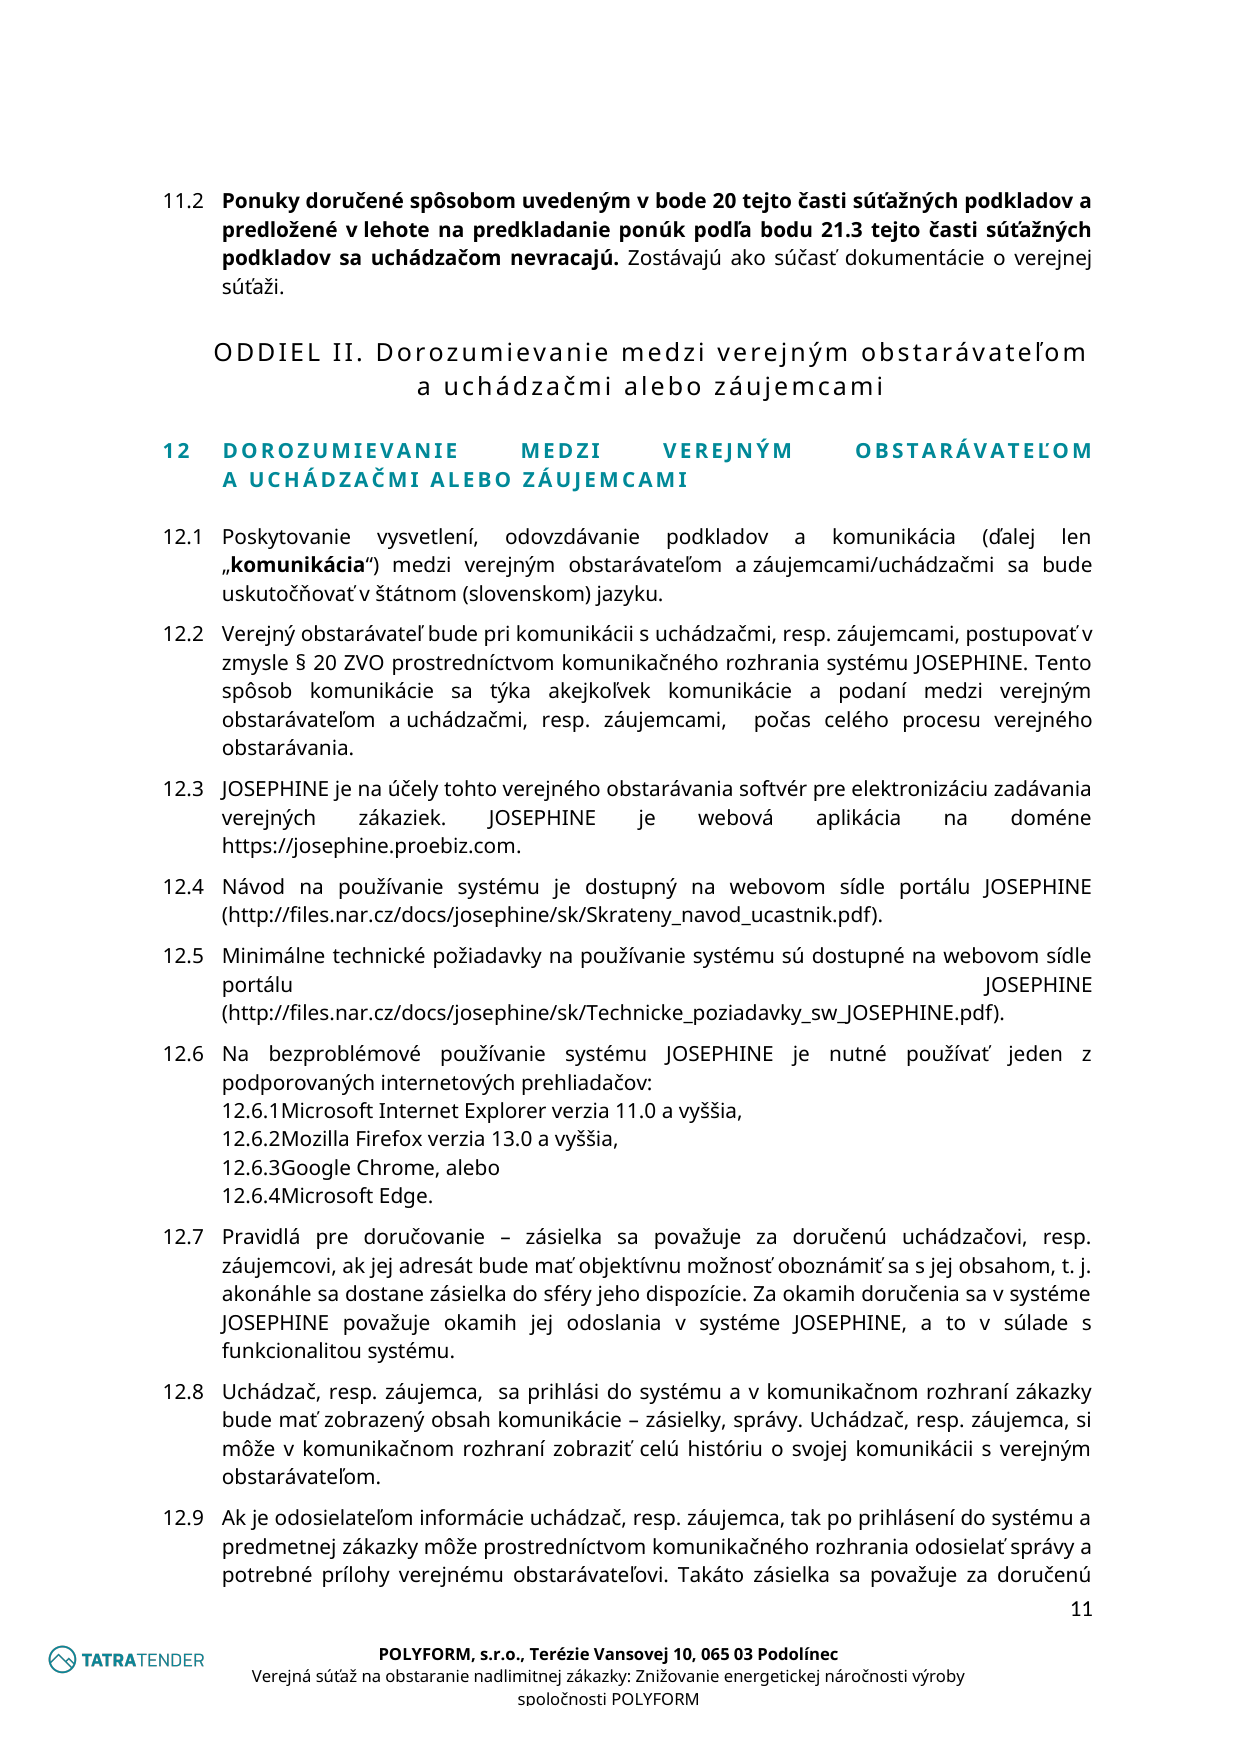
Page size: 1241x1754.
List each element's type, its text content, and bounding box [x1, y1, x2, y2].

text ODDIEL II. Dorozumievanie medzi verejným obstarávateľom a uchádzačmi alebo záujemcami [162, 334, 1093, 402]
subtitle Verejný obstarávateľ bude pri komunikácii s uchádzačmi, resp. záujemcami, postupovať v zmysle § 20 ZVO prostredníctvom komunikačného rozhrania systému JOSEPHINE. Tento spôsob komunikácie sa týka akejkoľvek komunikácie a podaní medzi verejným obstarávateľom a uchádzačmi, resp. záujemcami, počas celého procesu verejného obstarávania. [162, 619, 1093, 762]
subtitle Microsoft Internet Explorer verzia 11.0 a vyššia, [221, 1096, 1093, 1124]
subtitle Mozilla Firefox verzia 13.0 a vyššia, [221, 1124, 1093, 1153]
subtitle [162, 1503, 1093, 1589]
subtitle Návod na používanie systému je dostupný na webovom sídle portálu JOSEPHINE (http://files.nar.cz/docs/josephine/sk/Skrateny_navod_ucastnik.pdf). [162, 872, 1093, 929]
subtitle Na bezproblémové používanie systému JOSEPHINE je nutné používať jeden z podporovaných internetových prehliadačov: [162, 1039, 1093, 1096]
subtitle Microsoft Edge. [221, 1181, 1093, 1210]
subtitle Uchádzač, resp. záujemca, sa prihlási do systému a v komunikačnom rozhraní zákazky bude mať zobrazený obsah komunikácie – zásielky, správy. Uchádzač, resp. záujemca, si môže v komunikačnom rozhraní zobraziť celú históriu o svojej komunikácii s verejným obstarávateľom. [162, 1377, 1093, 1491]
subtitle Google Chrome, alebo [221, 1153, 1093, 1181]
subtitle Pravidlá pre doručovanie – zásielka sa považuje za doručenú uchádzačovi, resp. záujemcovi, ak jej adresát bude mať objektívnu možnosť oboznámiť sa s jej obsahom, t. j. akonáhle sa dostane zásielka do sféry jeho dispozície. Za okamih doručenia sa v systéme JOSEPHINE považuje okamih jej odoslania v systéme JOSEPHINE, a to v súlade s funkcionalitou systému. [162, 1222, 1093, 1364]
subtitle JOSEPHINE je na účely tohto verejného obstarávania softvér pre elektronizáciu zadávania verejných zákaziek. JOSEPHINE je webová aplikácia na doméne https://josephine.proebiz.com. [162, 774, 1093, 859]
subtitle Ponuky doručené spôsobom uvedeným v bode 20 tejto časti súťažných podkladov a predložené v lehote na predkladanie ponúk podľa bodu 21.3 tejto časti súťažných podkladov sa uchádzačom nevracajú. Zostávajú ako súčasť dokumentácie o verejnej súťaži. [162, 186, 1093, 300]
subtitle Poskytovanie vysvetlení, odovzdávanie podkladov a komunikácia (ďalej len „komunikácia“) medzi verejným obstarávateľom a záujemcami/uchádzačmi sa bude uskutočňovať v štátnom (slovenskom) jazyku. [162, 522, 1093, 607]
text Dorozumievanie medzi verejným obstarávateľom a uchádzačmi alebo záujemcami [162, 436, 1093, 493]
subtitle Minimálne technické požiadavky na používanie systému sú dostupné na webovom sídle portálu JOSEPHINE (http://files.nar.cz/docs/josephine/sk/Technicke_poziadavky_sw_JOSEPHINE.pdf). [162, 941, 1093, 1027]
picture [41, 1632, 217, 1685]
